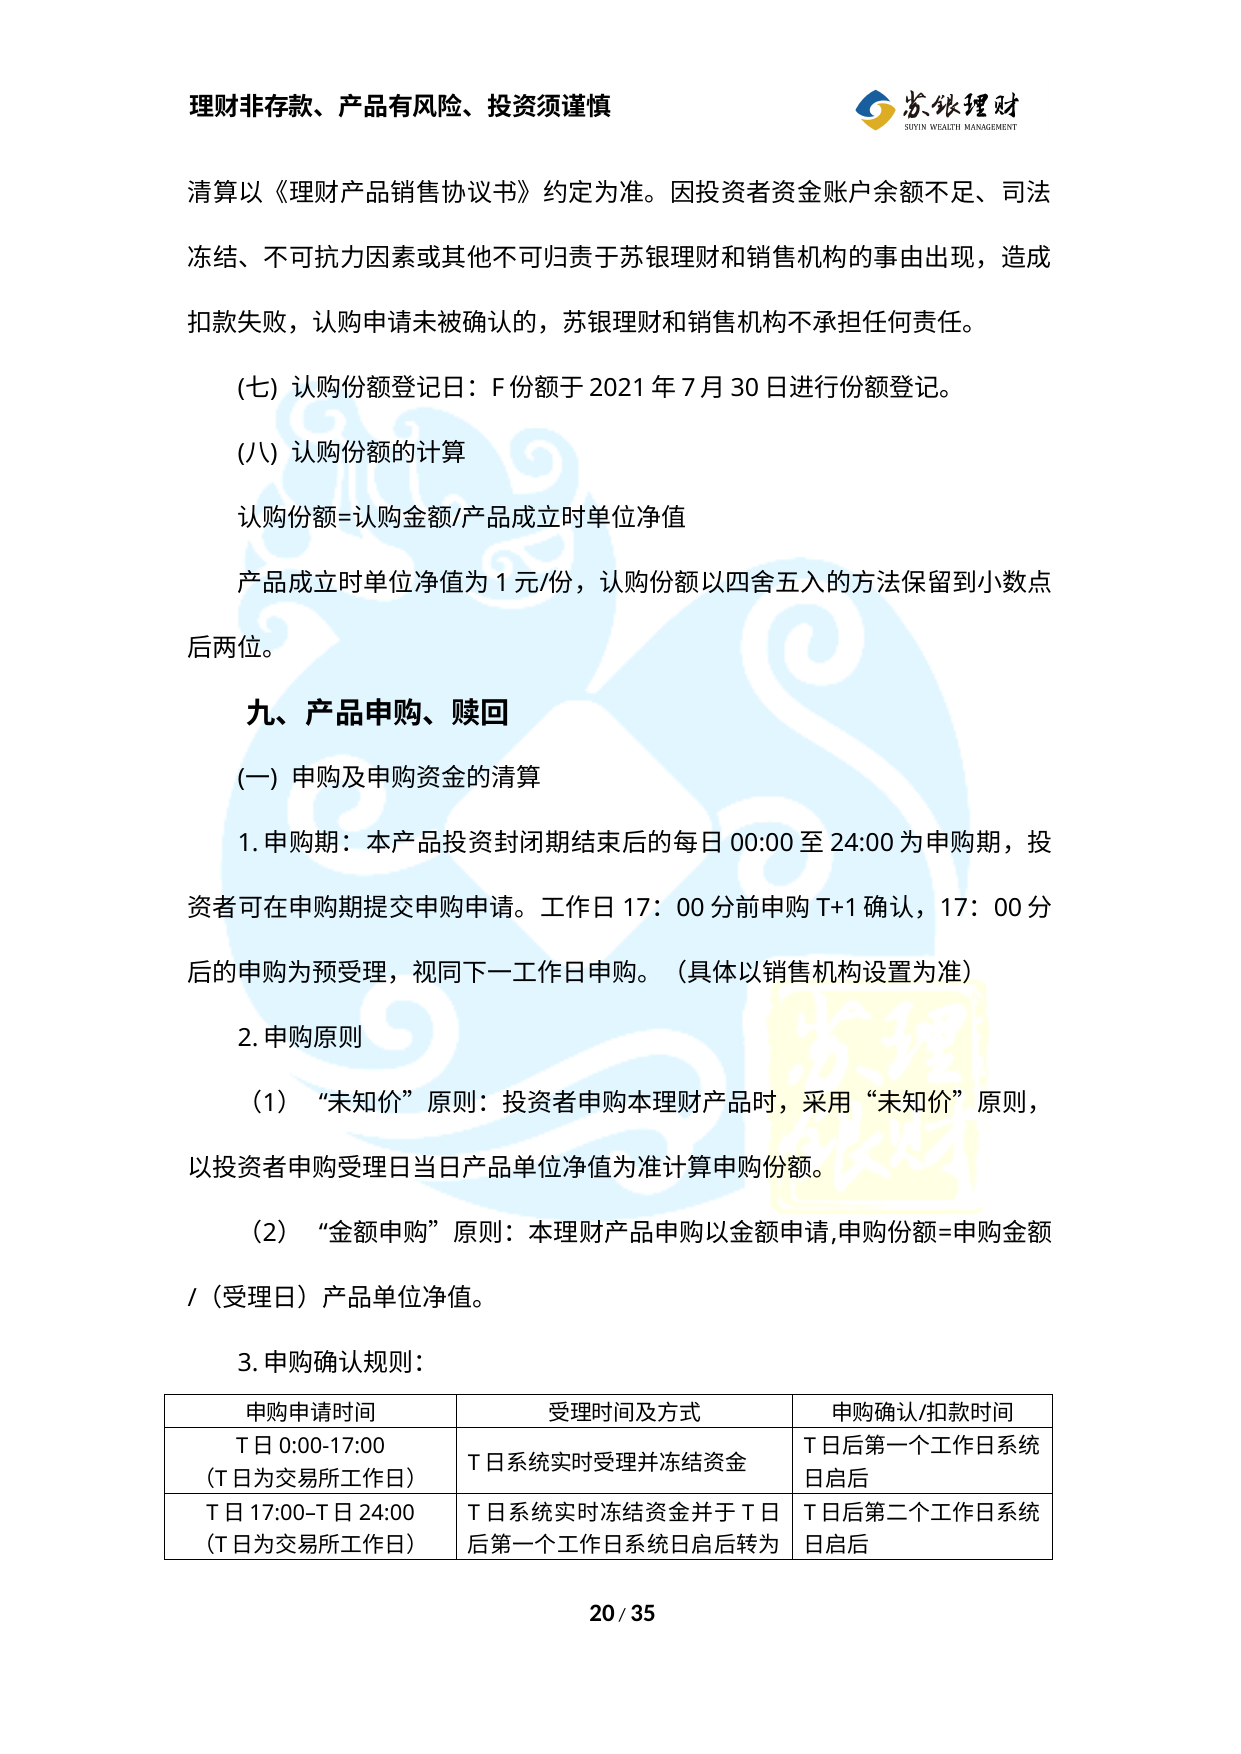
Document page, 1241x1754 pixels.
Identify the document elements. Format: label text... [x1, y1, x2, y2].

list 申购期：本产品投资封闭期结束后的每日00:00至24:00为申购期，投资者可在申购期提交申购申请。工作日17：00分前申购T+1确认，17：00分后的申购为预受理，视同下一工作日申购。（具体以销售机构设置为准） [187, 808, 1053, 1003]
list 认购份额的计算 [187, 418, 1053, 483]
list 申购原则 [187, 1003, 1053, 1068]
list 申购及申购资金的清算 [187, 743, 1053, 808]
table_cell T日17:00–T日24:00 （T日为交易所工作日） [165, 1494, 456, 1559]
list “金额申购”原则：本理财产品申购以金额申请,申购份额=申购金额/（受理日）产品单位净值。 [187, 1198, 1053, 1328]
table_header 受理时间及方式 [457, 1395, 792, 1427]
table_cell T日系统实时受理并冻结资金 [457, 1428, 792, 1493]
text 产品成立时单位净值为1元/份，认购份额以四舍五入的方法保留到小数点后两位。 [187, 548, 1053, 678]
table_header 申购申请时间 [165, 1395, 456, 1427]
table_cell T日0:00-17:00 （T日为交易所工作日） [165, 1428, 456, 1493]
table_header 申购确认/扣款时间 [793, 1395, 1052, 1427]
text 认购份额=认购金额/产品成立时单位净值 [187, 483, 1053, 548]
list 认购份额登记日：F份额于2021年7月30日进行份额登记。 [187, 353, 1053, 418]
table_cell T日后第二个工作日系统日启后 [793, 1494, 1052, 1559]
table_cell T日后第一个工作日系统日启后 [793, 1428, 1052, 1493]
list 产品申购、赎回 [187, 678, 1053, 743]
list 申购确认规则： [187, 1328, 1053, 1393]
list “未知价”原则：投资者申购本理财产品时，采用“未知价”原则，以投资者申购受理日当日产品单位净值为准计算申购份额。 [187, 1068, 1053, 1198]
table_cell T日系统实时冻结资金并于T日后第一个工作日系统日启后转为受理 [457, 1494, 792, 1559]
picture [831, 73, 1049, 143]
